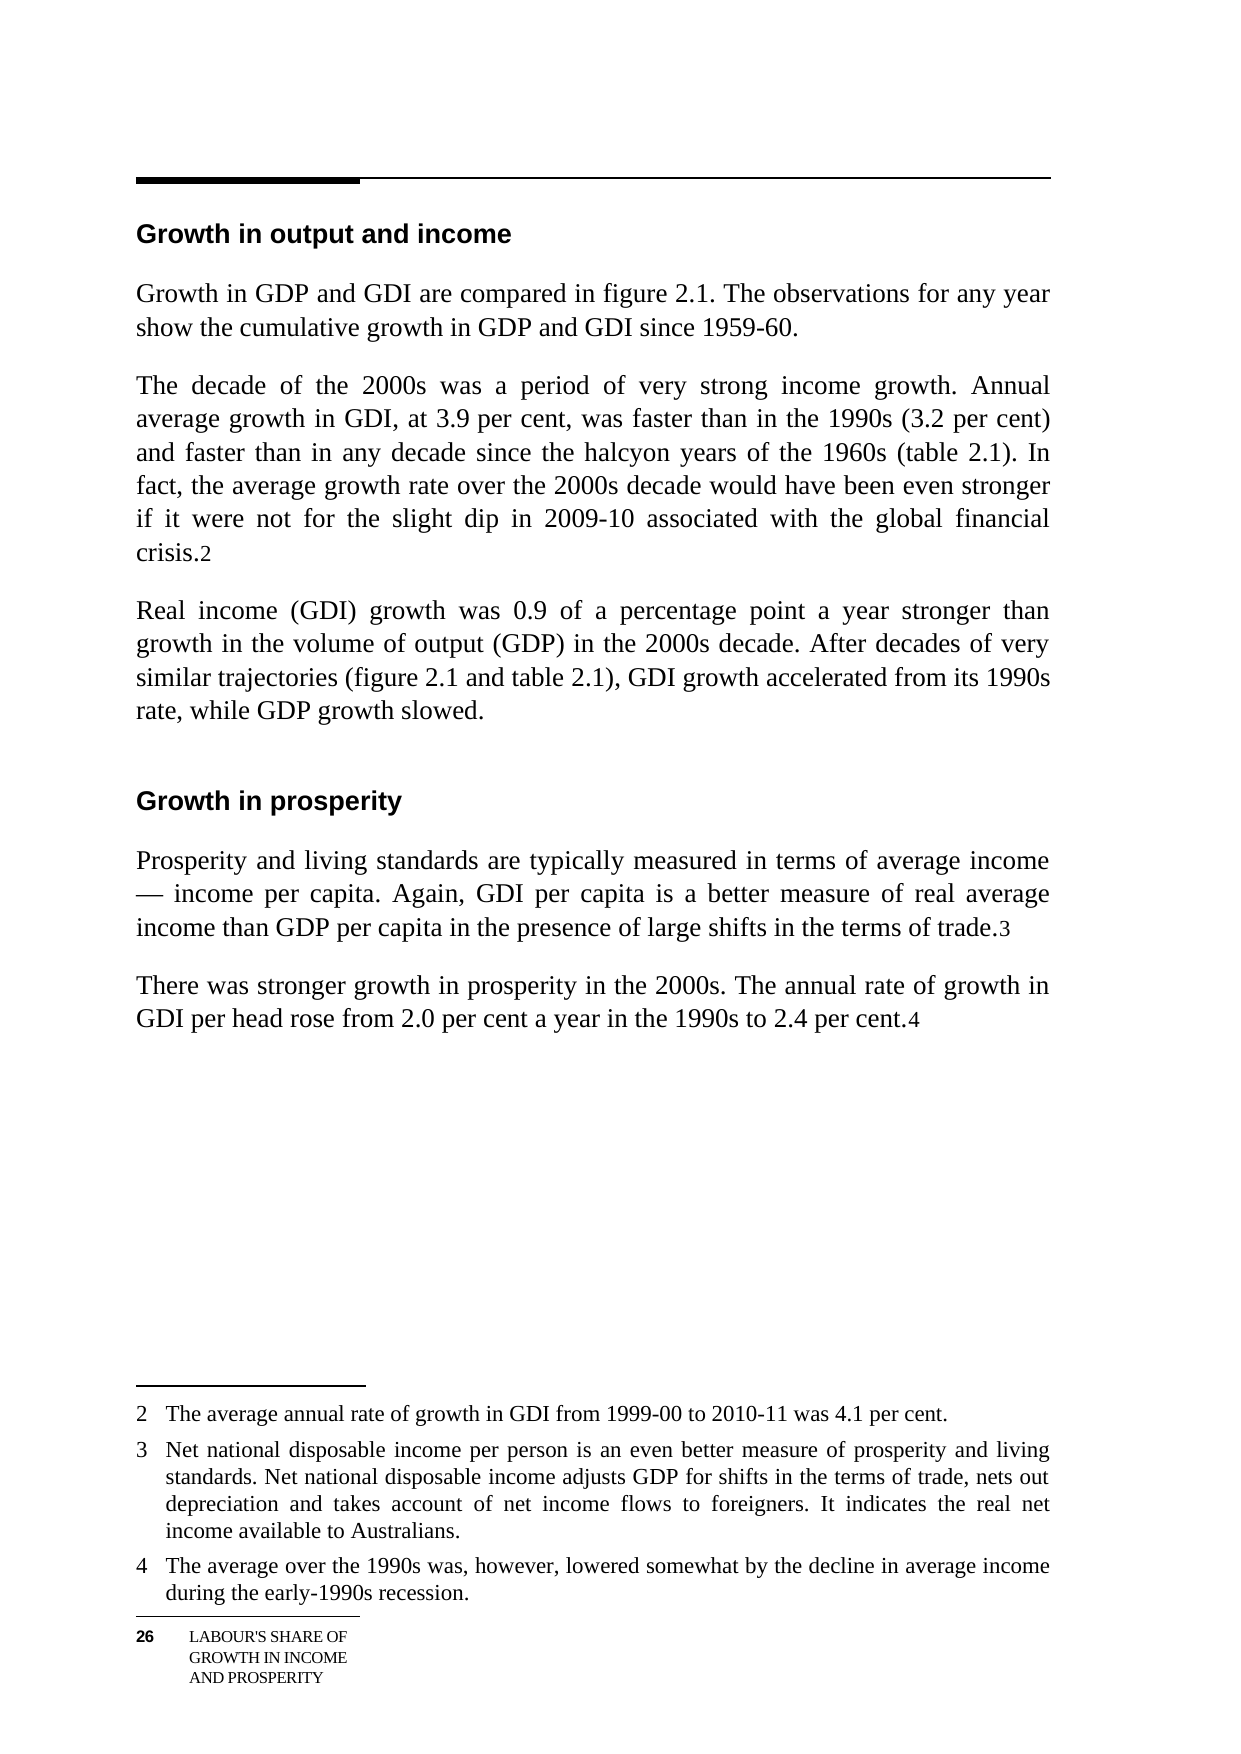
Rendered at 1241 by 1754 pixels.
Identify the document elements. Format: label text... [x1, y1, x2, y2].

text The decade of the 2000s was a period of very strong income growth. Annual average growth in GDI, at 3.9 per cent, was faster than in the 1990s (3.2 per cent) and faster than in any decade since the halcyon years of the 1960s (table 2.1). In fact, the average growth rate over the 2000s decade would have been even stronger if it were not for the slight dip in 2009-10 associated with the global financial crisis. [136, 367, 1051, 567]
subtitle Growth in output and income [136, 217, 1051, 250]
text Prosperity and living standards are typically measured in terms of average income — income per capita. Again, GDI per capita is a better measure of real average income than GDP per capita in the presence of large shifts in the terms of trade. [136, 842, 1051, 942]
subtitle Growth in prosperity [136, 783, 1051, 817]
text There was stronger growth in prosperity in the 2000s. The annual rate of growth in GDI per head rose from 2.0 per cent a year in the 1990s to 2.4 per cent. [136, 967, 1051, 1033]
text Growth in GDP and GDI are compared in figure 2.1. The observations for any year show the cumulative growth in GDP and GDI since 1959-60. [136, 275, 1051, 342]
text Real income (GDI) growth was 0.9 of a percentage point a year stronger than growth in the volume of output (GDP) in the 2000s decade. After decades of very similar trajectories (figure 2.1 and table 2.1), GDI growth accelerated from its 1990s rate, while GDP growth slowed. [136, 592, 1051, 725]
